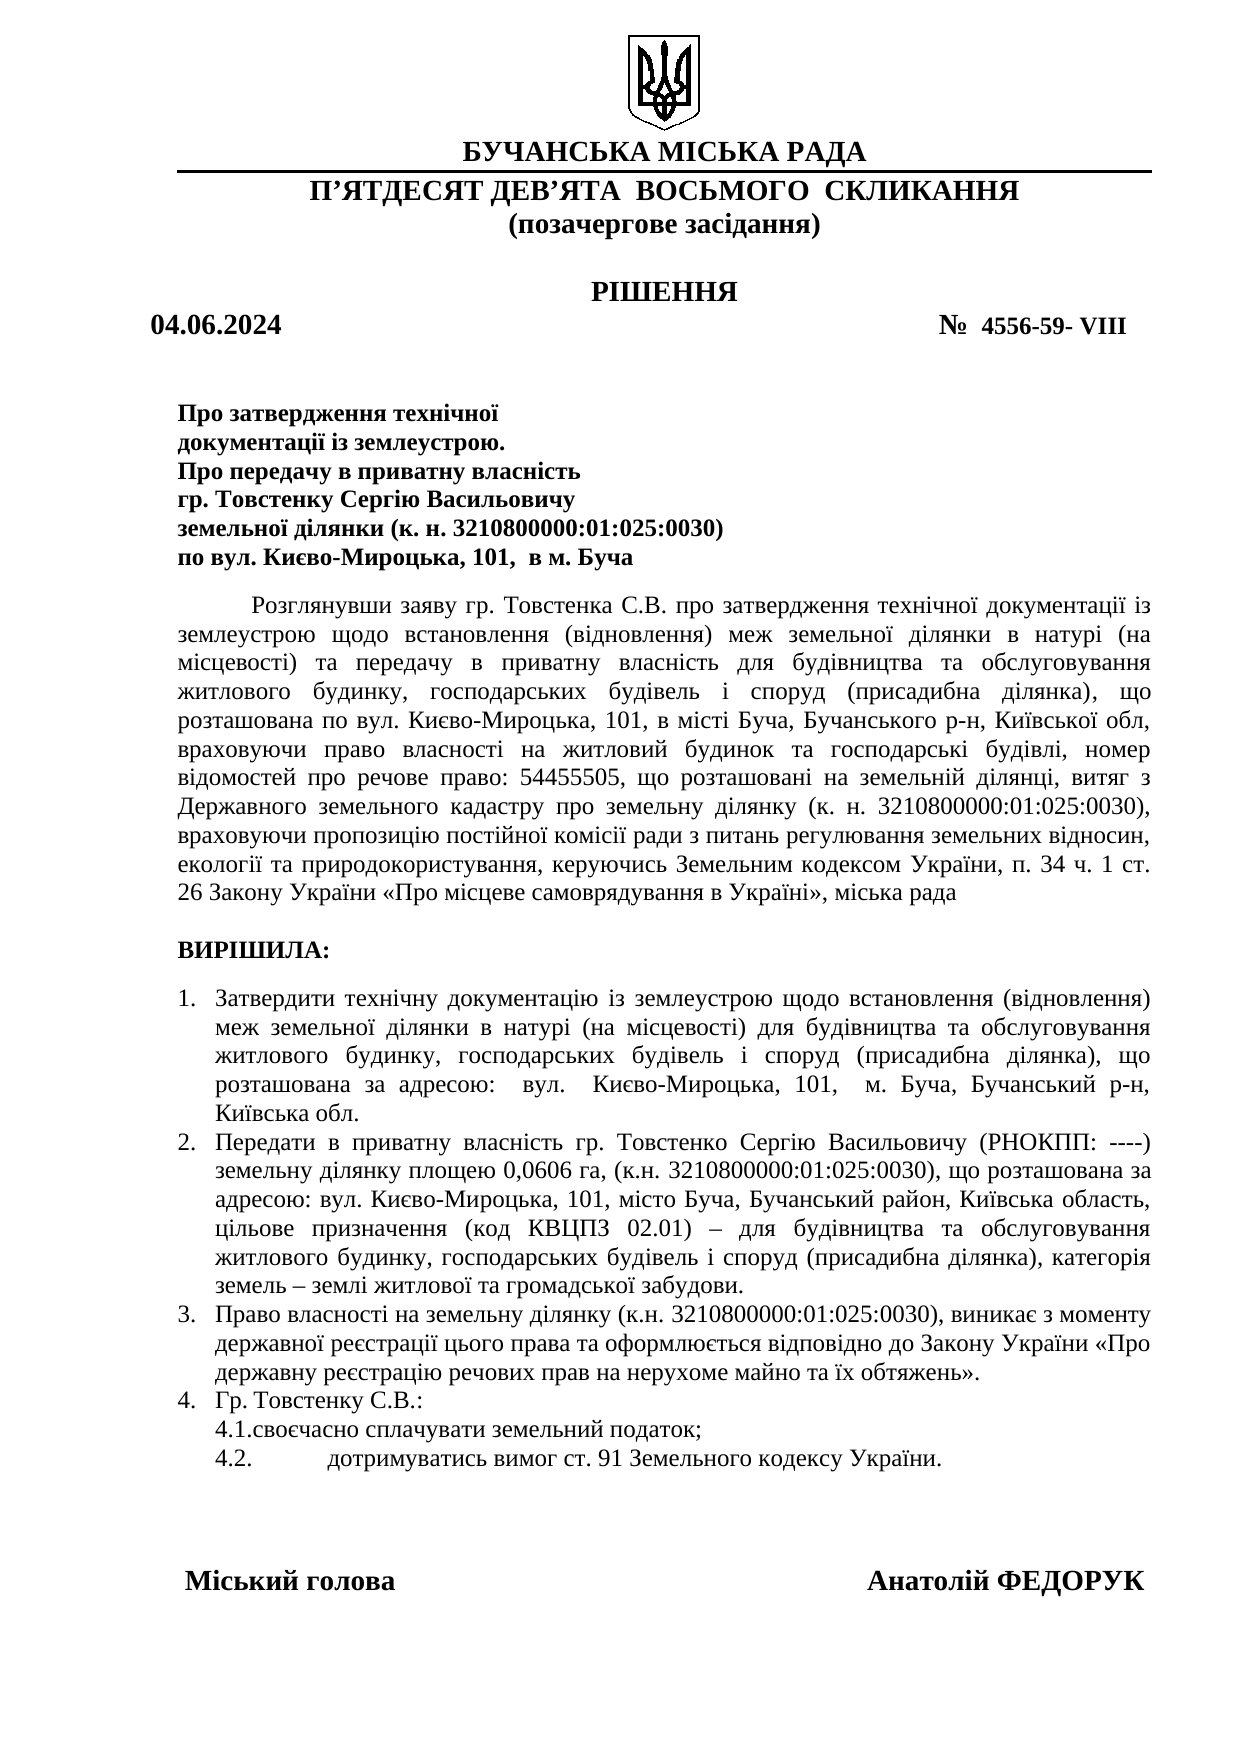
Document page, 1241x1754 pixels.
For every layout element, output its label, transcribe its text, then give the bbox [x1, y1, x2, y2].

list Затвердити технічну документацію із землеустрою щодо встановлення (відновлення) меж земельної ділянки в натурі (на місцевості) для будівництва та обслуговування житлового будинку, господарських будівель і споруд (присадибна ділянка), що розташована за адресою: вул. Києво-Мироцька, 101, м. Буча, Бучанський р-н, Київська обл. [177, 983, 1152, 1127]
text (позачергове засідання) [177, 207, 1152, 240]
text Розглянувши заяву гр. Товстенка С.В. про затвердження технічної документації із землеустрою щодо встановлення (відновлення) меж земельної ділянки в натурі (на місцевості) та передачу в приватну власність для будівництва та обслуговування житлового будинку, господарських будівель і споруд (присадибна ділянка), що розташована по вул. Києво-Мироцька, 101, в місті Буча, Бучанського р-н, Київської обл, враховуючи право власності на житловий будинок та господарські будівлі, номер відомостей про речове право: 54455505, що розташовані на земельній ділянці, витяг з Державного земельного кадастру про земельну ділянку (к. н. 3210800000:01:025:0030), враховуючи пропозицію постійної комісії ради з питань регулювання земельних відносин, екології та природокористування, керуючись Земельним кодексом України, п. 34 ч. 1 ст. 26 Закону України «Про місцеве самоврядування в Україні», міська рада [177, 590, 1152, 906]
list Передати в приватну власність гр. Товстенко Сергію Васильовичу (РНОКПП: ----) земельну ділянку площею 0,0606 га, (к.н. 3210800000:01:025:0030), що розташована за адресою: вул. Києво-Мироцька, 101, місто Буча, Бучанський район, Київська область, цільове призначення (код КВЦПЗ 02.01) – для будівництва та обслуговування житлового будинку, господарських будівель і споруд (присадибна ділянка), категорія земель – землі житлової та громадської забудови. [177, 1127, 1152, 1299]
list Гр. Товстенку С.В.: [177, 1385, 1152, 1414]
text земельної ділянки (к. н. 3210800000:01:025:0030) [177, 513, 1152, 542]
text Міський голова Анатолій ФЕДОРУК [177, 1563, 1152, 1596]
text РІШЕННЯ [177, 274, 1152, 307]
text БУЧАНСЬКА МІСЬКА РАДА [177, 134, 1152, 170]
text Про затвердження технічної [177, 398, 1152, 427]
text ВИРІШИЛА: [177, 935, 1152, 964]
list дотримуватись вимог ст. 91 Земельного кодексу України. [215, 1443, 1152, 1472]
text Про передачу в приватну власність [177, 456, 1152, 484]
list 4.1.своєчасно сплачувати земельний податок; [215, 1414, 1152, 1443]
text документації із землеустрою. [177, 427, 1152, 456]
text 04.06.2024 № 4556-59- VIІІ [150, 307, 1152, 341]
list Право власності на земельну ділянку (к.н. 3210800000:01:025:0030), виникає з моменту державної реєстрації цього права та оформлюється відповідно до Закону України «Про державну реєстрацію речових прав на нерухоме майно та їх обтяжень». [177, 1299, 1152, 1385]
text по вул. Києво-Мироцька, 101, в м. Буча [177, 542, 1152, 571]
text гр. Товстенку Сергію Васильовичу [177, 484, 1152, 513]
text П’ЯТДЕСЯТ ДЕВ’ЯТА ВОСЬМОГО СКЛИКАННЯ [177, 173, 1152, 207]
